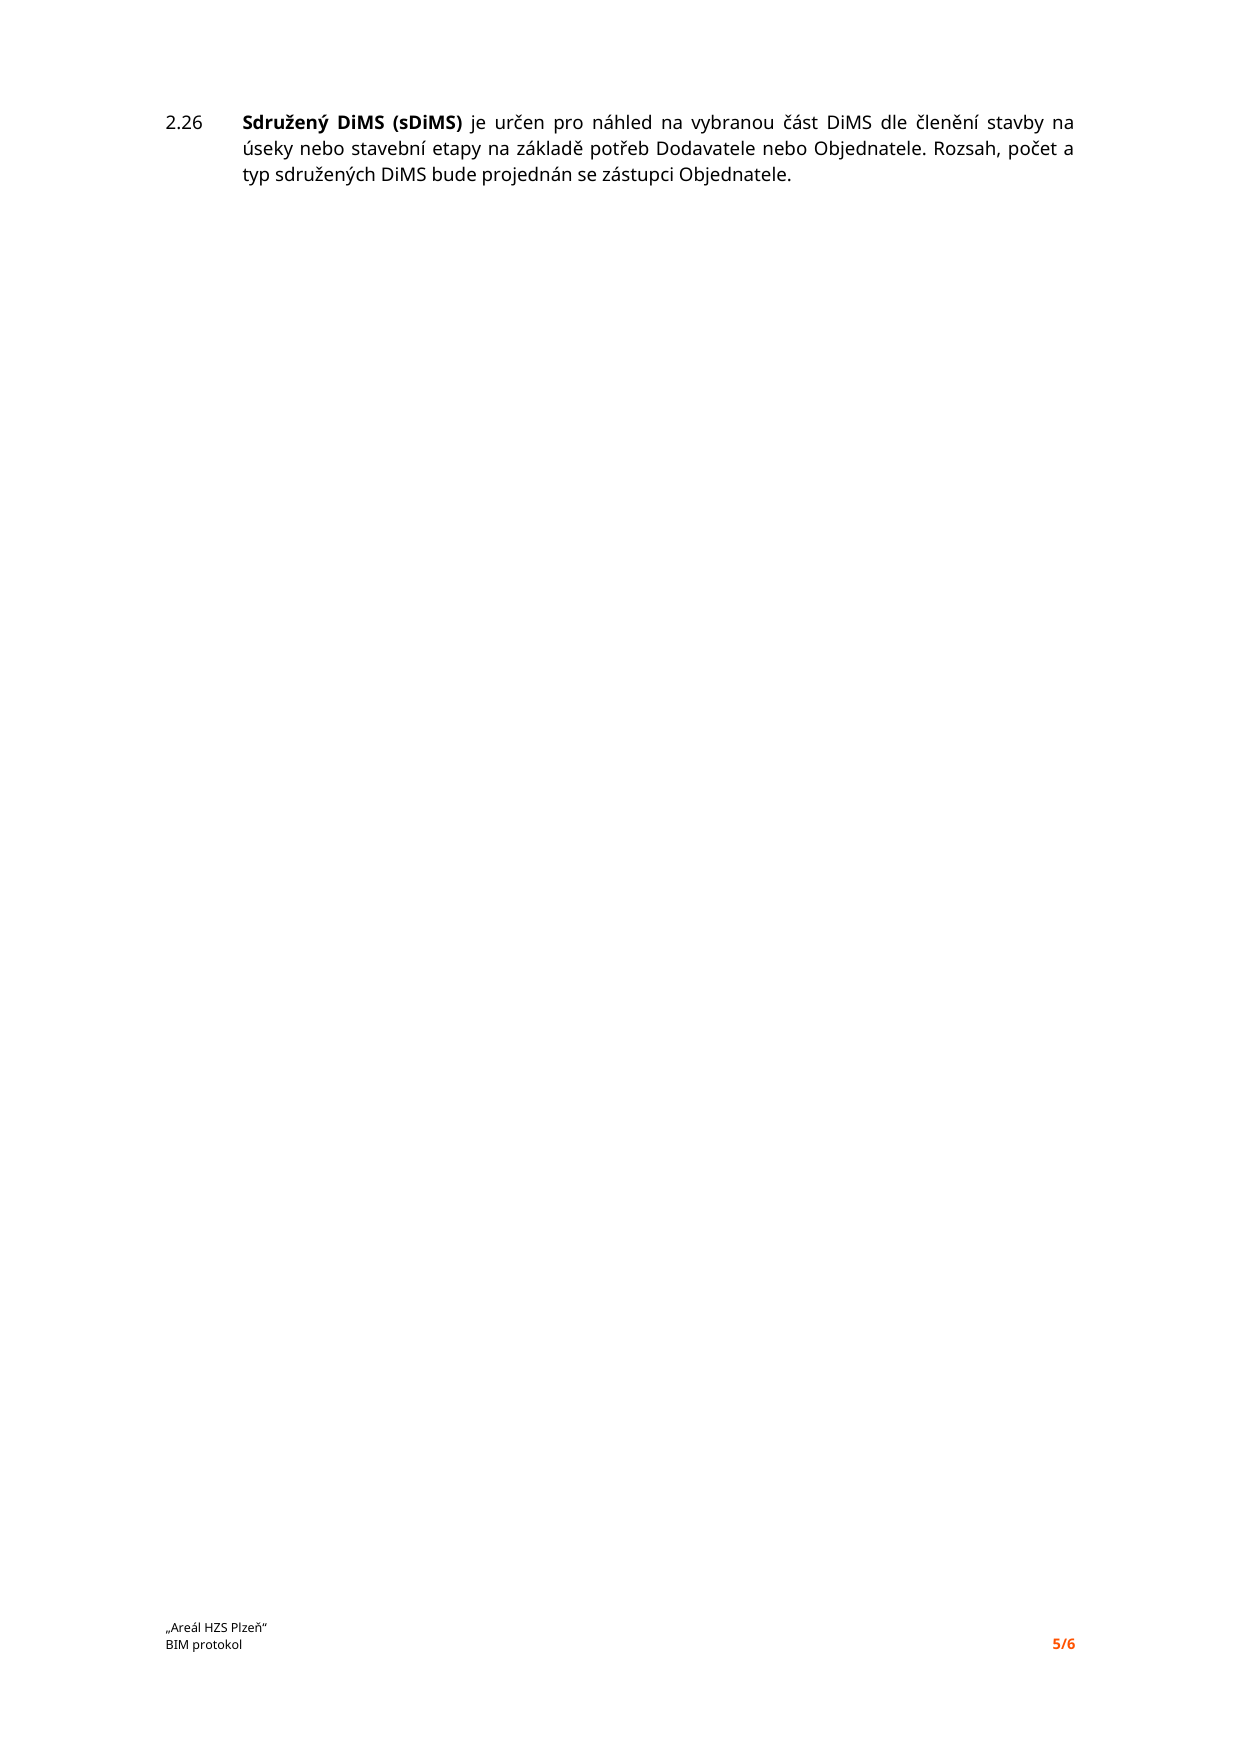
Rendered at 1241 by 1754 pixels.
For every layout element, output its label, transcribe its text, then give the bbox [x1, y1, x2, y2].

text Sdružený DiMS (sDiMS) je určen pro náhled na vybranou část DiMS dle členění stavby na úseky nebo stavební etapy na základě potřeb Dodavatele nebo Objednatele. Rozsah, počet a typ sdružených DiMS bude projednán se zástupci Objednatele. [165, 109, 1075, 187]
